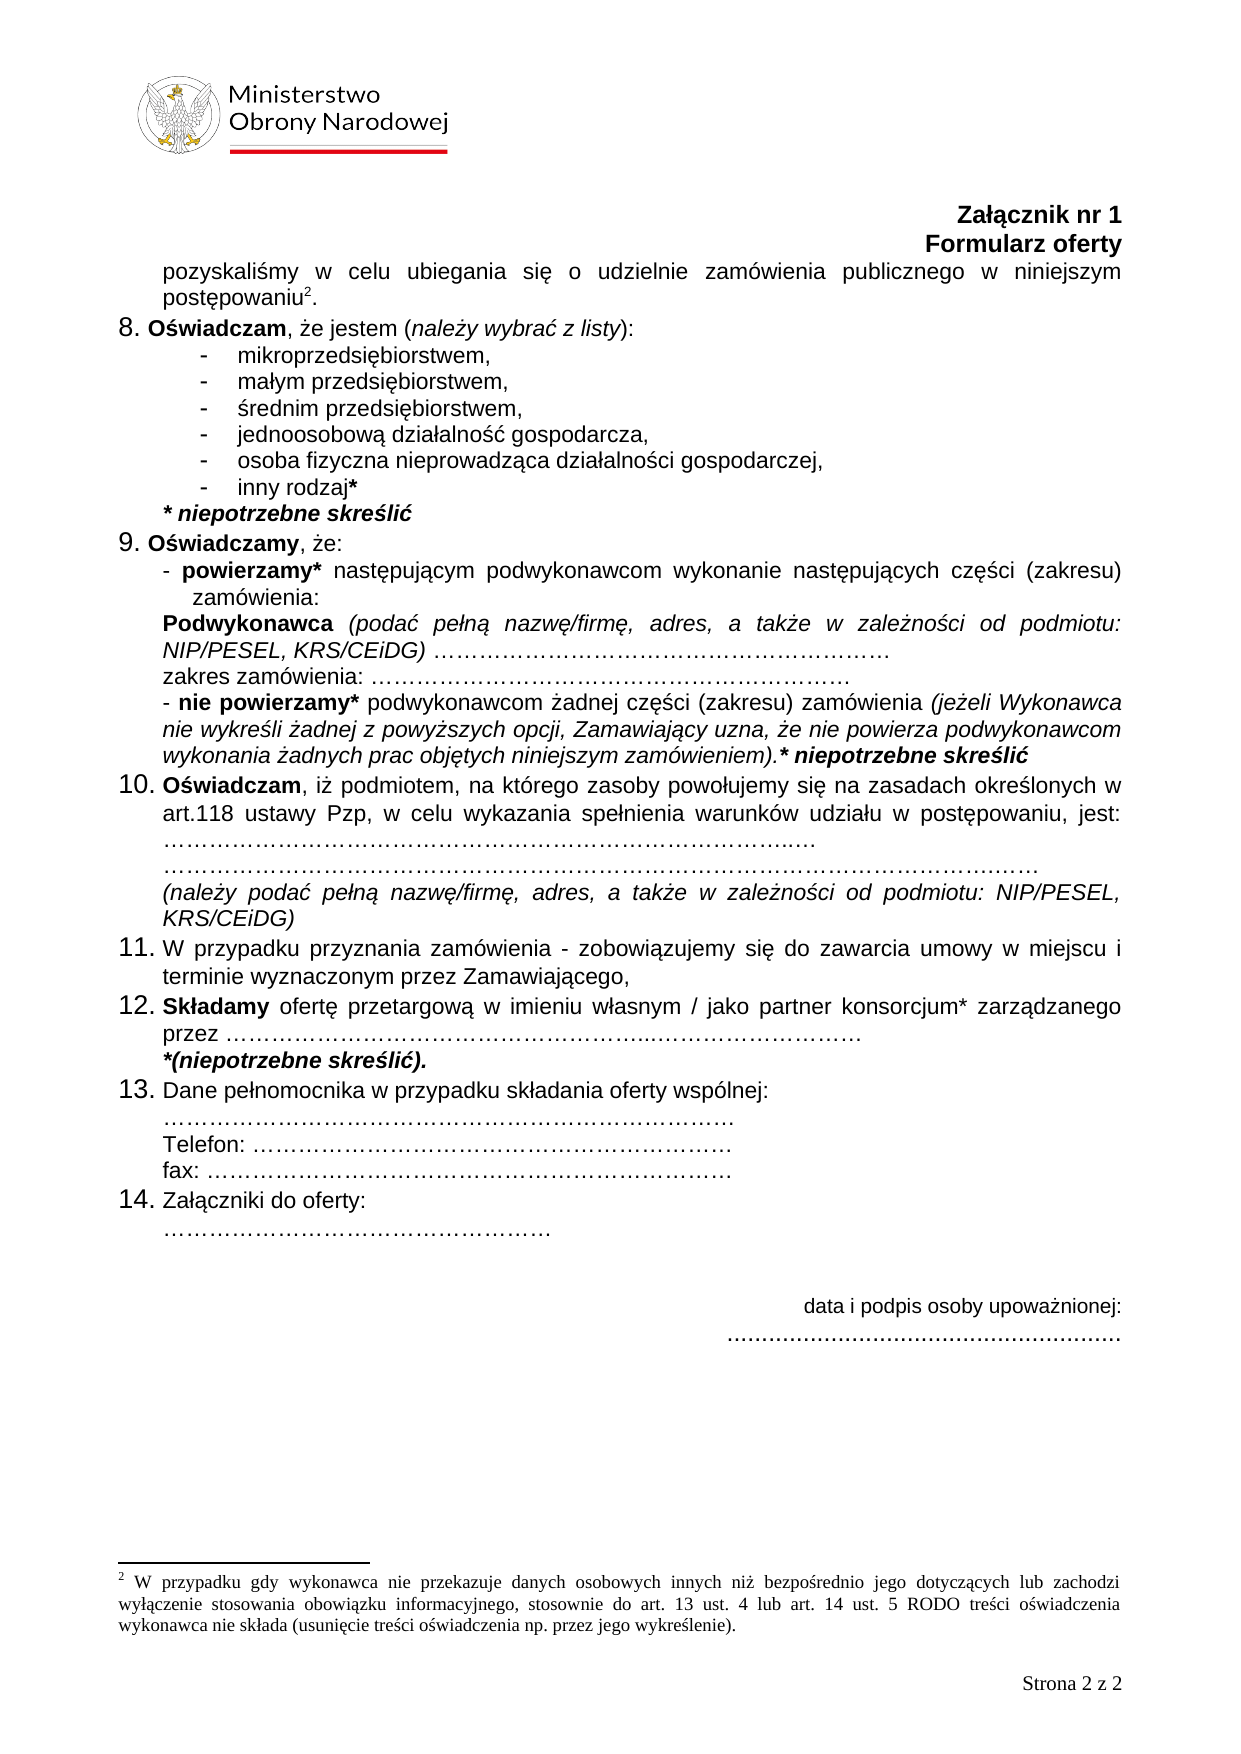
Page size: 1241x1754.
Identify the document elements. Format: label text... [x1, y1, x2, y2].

list średnim przedsiębiorstwem, [200, 394, 1122, 421]
list inny rodzaj* [200, 473, 1122, 500]
list *(niepotrzebne skreślić). [162, 1047, 1122, 1073]
list Składamy ofertę przetargową w imieniu własnym / jako partner konsorcjum* zarządzanego przez ………………………………………………...……………………… [118, 989, 1122, 1047]
text ………………………………………………………………… [162, 1104, 1122, 1131]
list Załączniki do oferty: [118, 1183, 1122, 1214]
text ......................................................... [118, 1317, 1122, 1346]
list Dane pełnomocnika w przypadku składania oferty wspólnej: [118, 1073, 1122, 1104]
text …………………………………………… [162, 1214, 1122, 1241]
text - nie powierzamy* podwykonawcom żadnej części (zakresu) zamówienia (jeżeli Wykonawca nie wykreśli żadnej z powyższych opcji, Zamawiający uzna, że nie powierza podwykonawcom wykonania żadnych prac objętych niniejszym zamówieniem).* niepotrzebne skreślić [162, 689, 1122, 768]
text Telefon: ……………………………………………………… [162, 1131, 1122, 1157]
text ……………………………………………………………………………………………….…… [162, 852, 1122, 879]
list osoba fizyczna nieprowadząca działalności gospodarczej, [200, 447, 1122, 473]
list małym przedsiębiorstwem, [200, 368, 1122, 394]
text zakres zamówienia: ……………………………………………………… [162, 663, 1122, 689]
text - powierzamy* następującym podwykonawcom wykonanie następujących części (zakresu) zamówienia: [162, 557, 1122, 610]
text data i podpis osoby upoważnionej: [118, 1293, 1122, 1317]
text (należy podać pełną nazwę/firmę, adres, a także w zależności od podmiotu: NIP/PESEL, KRS/CEiDG) [162, 879, 1122, 931]
list Oświadczamy, że: [118, 526, 1122, 557]
text fax: …………………………………………………………… [162, 1157, 1122, 1183]
list W przypadku przyznania zamówienia - zobowiązujemy się do zawarcia umowy w miejscu i terminie wyznaczonym przez Zamawiającego, [118, 931, 1122, 989]
text Podwykonawca (podać pełną nazwę/firmę, adres, a także w zależności od podmiotu: NIP/PESEL, KRS/CEiDG) …………………………………………………… [162, 610, 1122, 663]
list Oświadczam, iż podmiotem, na którego zasoby powołujemy się na zasadach określonych w art.118 ustawy Pzp, w celu wykazania spełnienia warunków udziału w postępowaniu, jest: ………………………………………………………………………..… [118, 768, 1122, 852]
list jednoosobową działalność gospodarcza, [200, 421, 1122, 447]
list Oświadczam, że jestem (należy wybrać z listy): [118, 311, 1122, 342]
list * niepotrzebne skreślić [162, 500, 1122, 526]
list mikroprzedsiębiorstwem, [200, 342, 1122, 368]
picture [118, 59, 467, 172]
